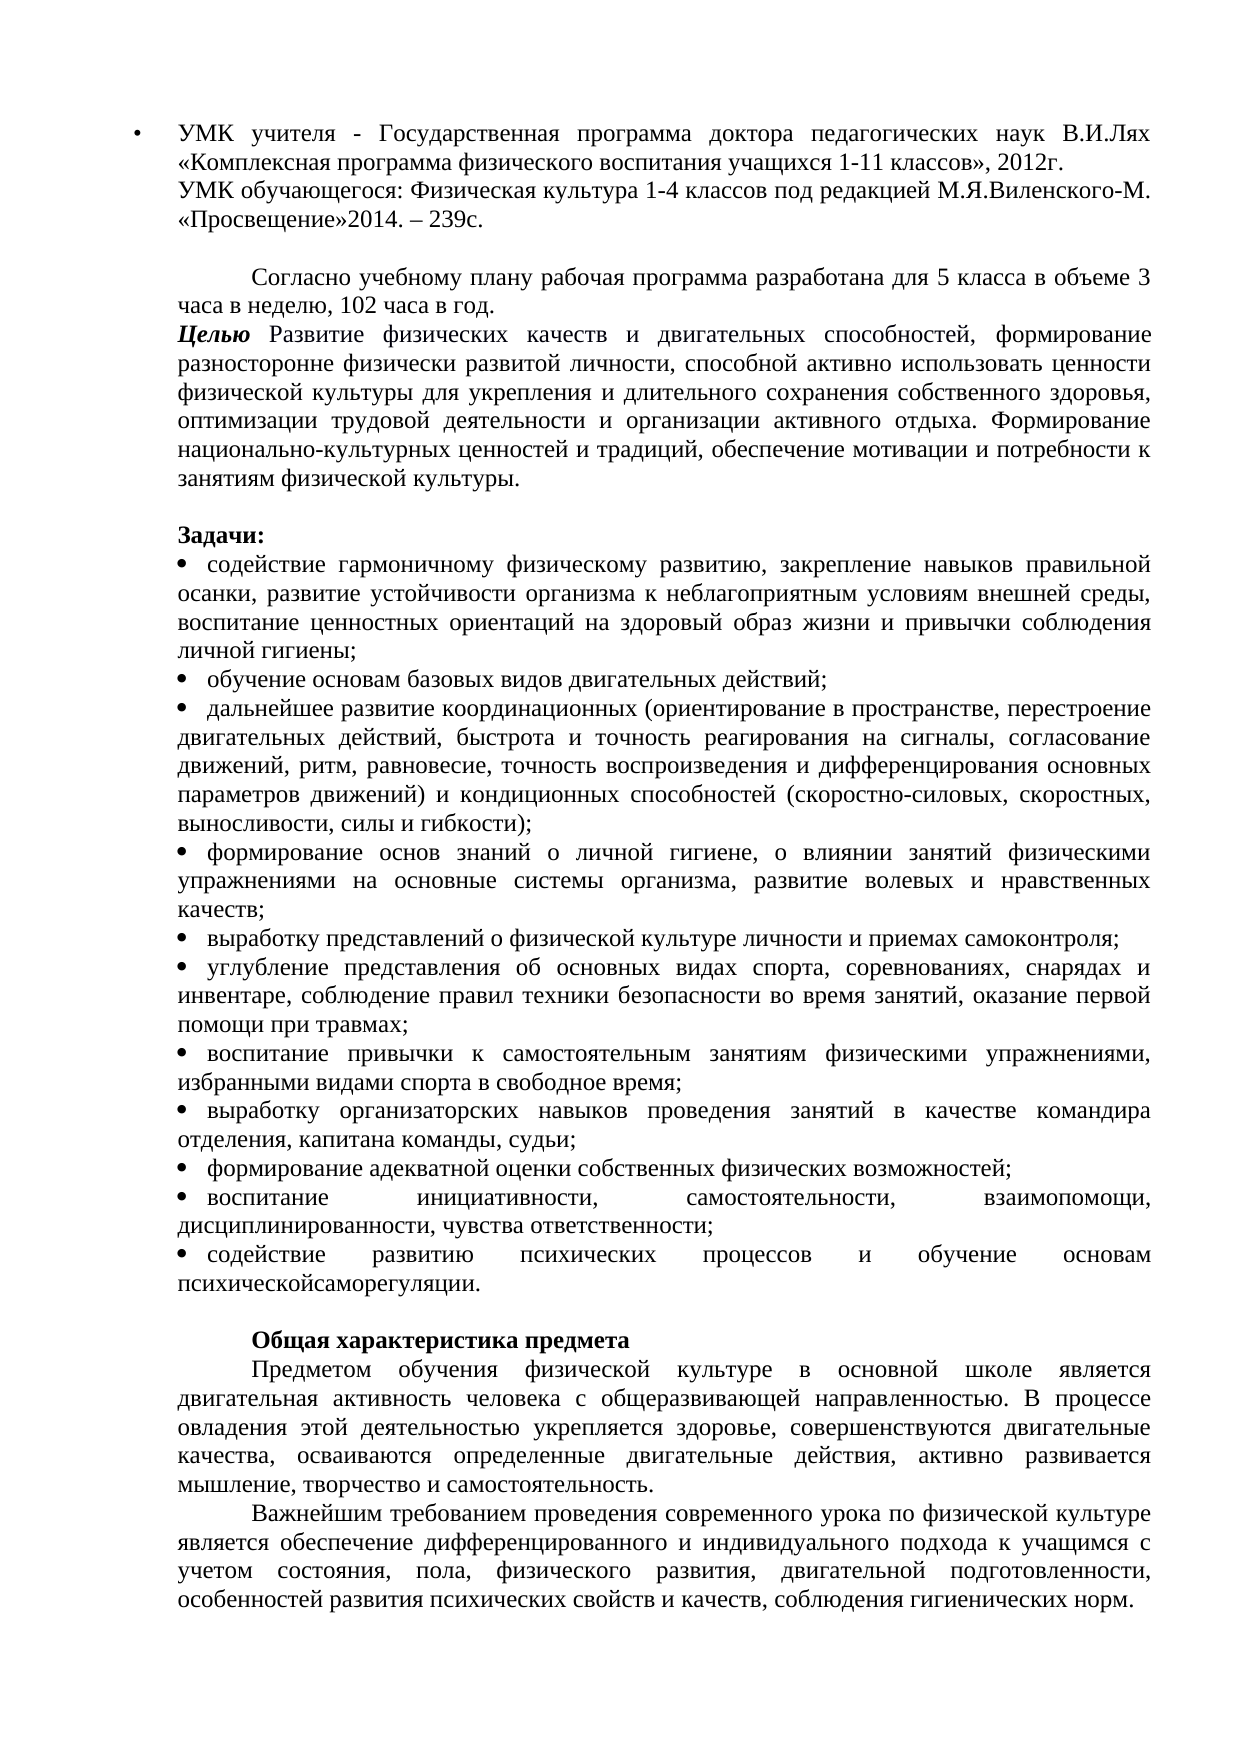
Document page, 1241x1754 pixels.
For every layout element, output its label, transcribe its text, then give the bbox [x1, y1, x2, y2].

text УМК обучающегося: Физическая культура 1-4 классов под редакцией М.Я.Виленского-М. «Просвещение»2014. – 239с. [177, 176, 1152, 233]
list воспитание привычки к самостоятельным занятиям физическими упражнениями, избранными видами спорта в свободное время; [177, 1038, 1152, 1096]
list воспитание инициативности, самостоятельности, взаимопомощи, дисциплинированности, чувства ответственности; [177, 1182, 1152, 1239]
text Согласно учебному плану рабочая программа разработана для 5 класса в объеме 3 часа в неделю, 102 часа в год. [177, 262, 1152, 319]
list углубление представления об основных видах спорта, соревнованиях, снарядах и инвентаре, соблюдение правил техники безопасности во время занятий, оказание первой помощи при травмах; [177, 952, 1152, 1038]
text Общая характеристика предмета [177, 1326, 1152, 1354]
list дальнейшее развитие координационных (ориентирование в пространстве, перестроение двигательных действий, быстрота и точность реагирования на сигналы, согласование движений, ритм, равновесие, точность воспроизведения и дифференцирования основных параметров движений) и кондиционных способностей (скоростно-силовых, скоростных, выносливости, силы и гибкости); [177, 693, 1152, 837]
list выработку организаторских навыков проведения занятий в качестве командира отделения, капитана команды, судьи; [177, 1096, 1152, 1153]
list выработку представлений о физической культуре личности и приемах самоконтроля; [177, 923, 1152, 952]
text Задачи: [177, 521, 1152, 549]
list формирование адекватной оценки собственных физических возможностей; [177, 1153, 1152, 1182]
list содействие развитию психических процессов и обучение основам психическойсаморегуляции. [177, 1239, 1152, 1297]
list формирование основ знаний о личной гигиене, о влиянии занятий физическими упражнениями на основные системы организма, развитие волевых и нравственных качеств; [177, 837, 1152, 923]
text Целью Развитие физических качеств и двигательных способностей, формирование разносторонне физически развитой личности, способной активно использовать ценности физической культуры для укрепления и длительного сохранения собственного здоровья, оптимизации трудовой деятельности и организации активного отдыха. Формирование национально-культурных ценностей и традиций, обеспечение мотивации и потребности к занятиям физической культуры. [177, 319, 1152, 492]
list содействие гармоничному физическому развитию, закрепление навыков правильной осанки, развитие устойчивости организма к неблагоприятным условиям внешней среды, воспитание ценностных ориентаций на здоровый образ жизни и привычки соблюдения личной гигиены; [177, 549, 1152, 664]
list УМК учителя - Государственная программа доктора педагогических наук В.И.Лях «Комплексная программа физического воспитания учащихся 1-11 классов», 2012г. [133, 118, 1152, 176]
text Важнейшим требованием проведения современного урока по физической культуре является обеспечение дифференцированного и индивидуального подхода к учащимся с учетом состояния, пола, физического развития, двигательной подготовленности, особенностей развития психических свойств и качеств, соблюдения гигиенических норм. [177, 1498, 1152, 1613]
text Предметом обучения физической культуре в основной школе является двигательная активность человека с общеразвивающей направленностью. В процессе овладения этой деятельностью укрепляется здоровье, совершенствуются двигательные качества, осваиваются определенные двигательные действия, активно развивается мышление, творчество и самостоятельность. [177, 1354, 1152, 1498]
list обучение основам базовых видов двигательных действий; [177, 664, 1152, 693]
